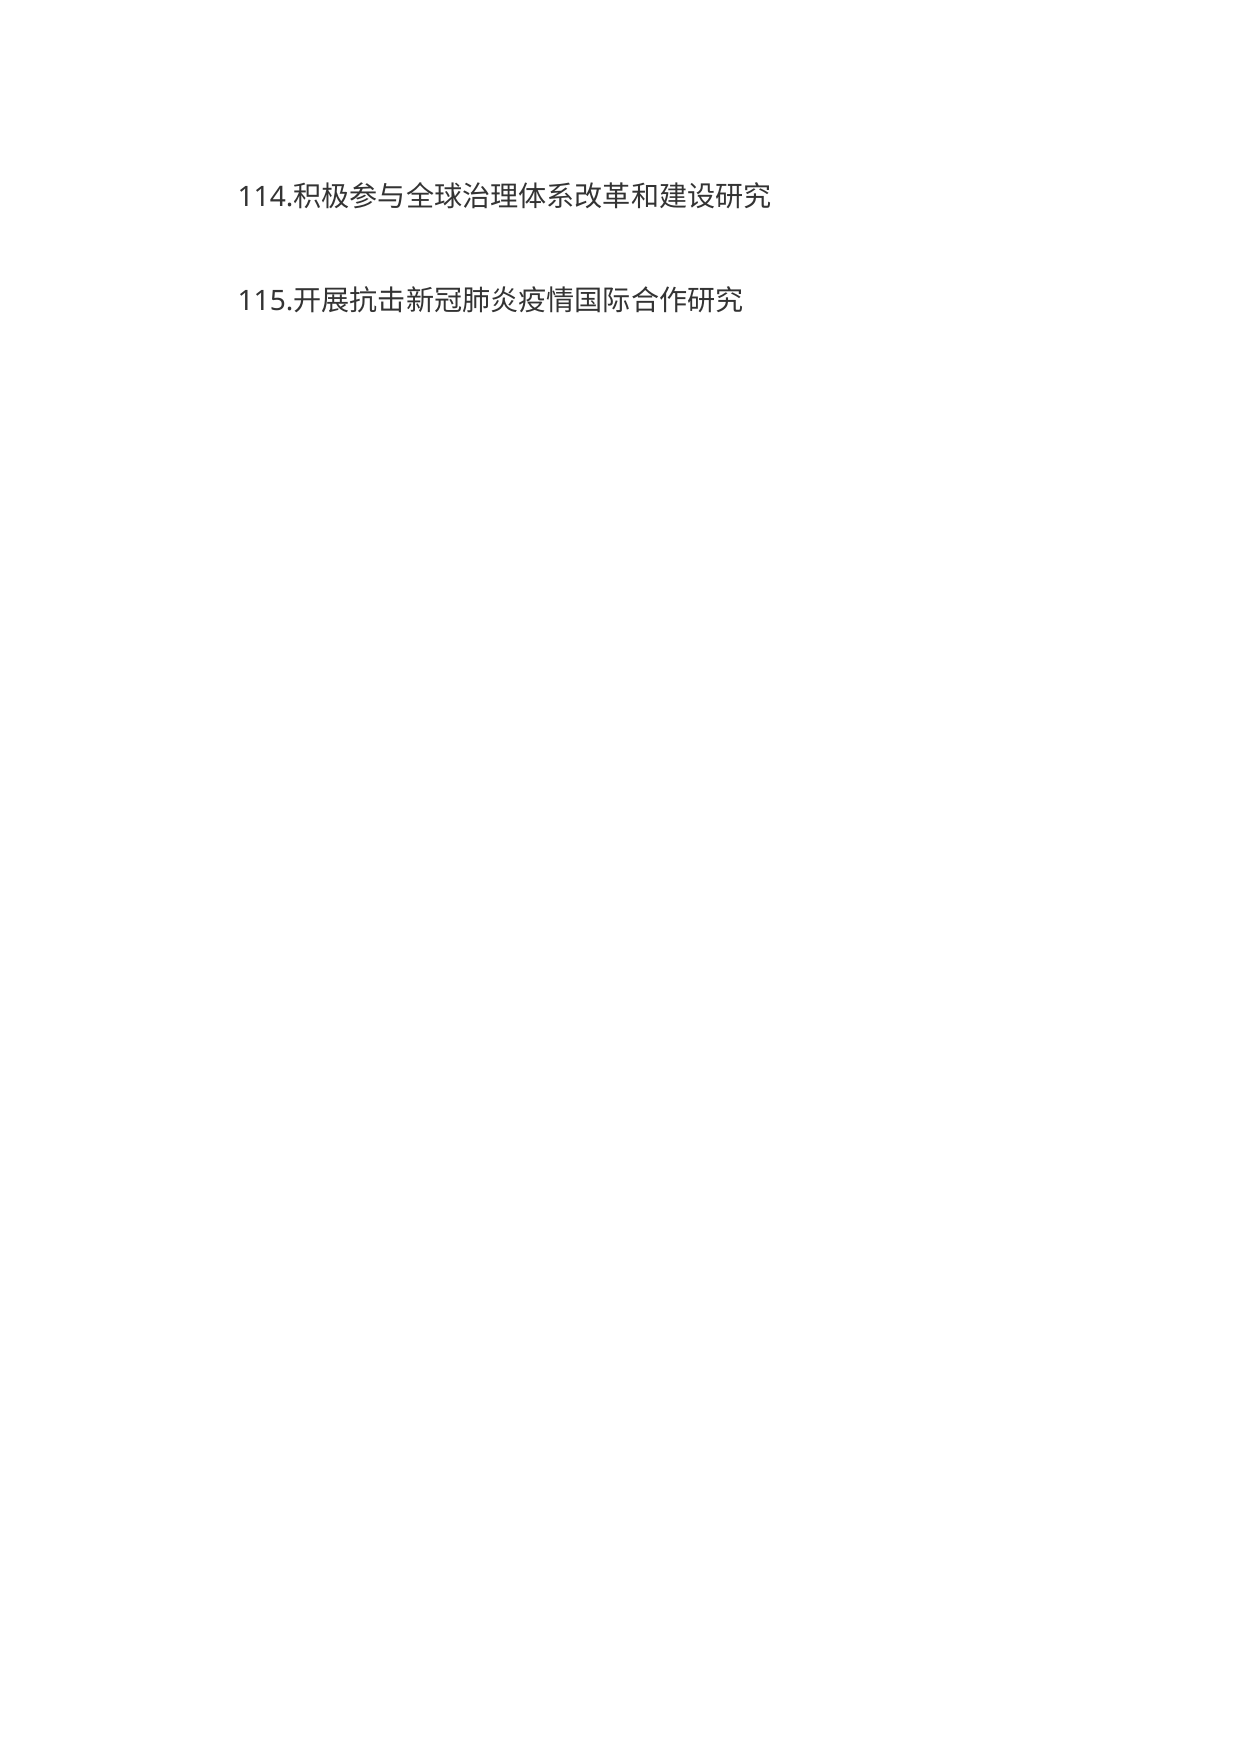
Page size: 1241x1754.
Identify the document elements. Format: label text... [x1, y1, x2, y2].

text 114.积极参与全球治理体系改革和建设研究 [187, 162, 1053, 227]
text 115.开展抗击新冠肺炎疫情国际合作研究 [187, 266, 1053, 331]
